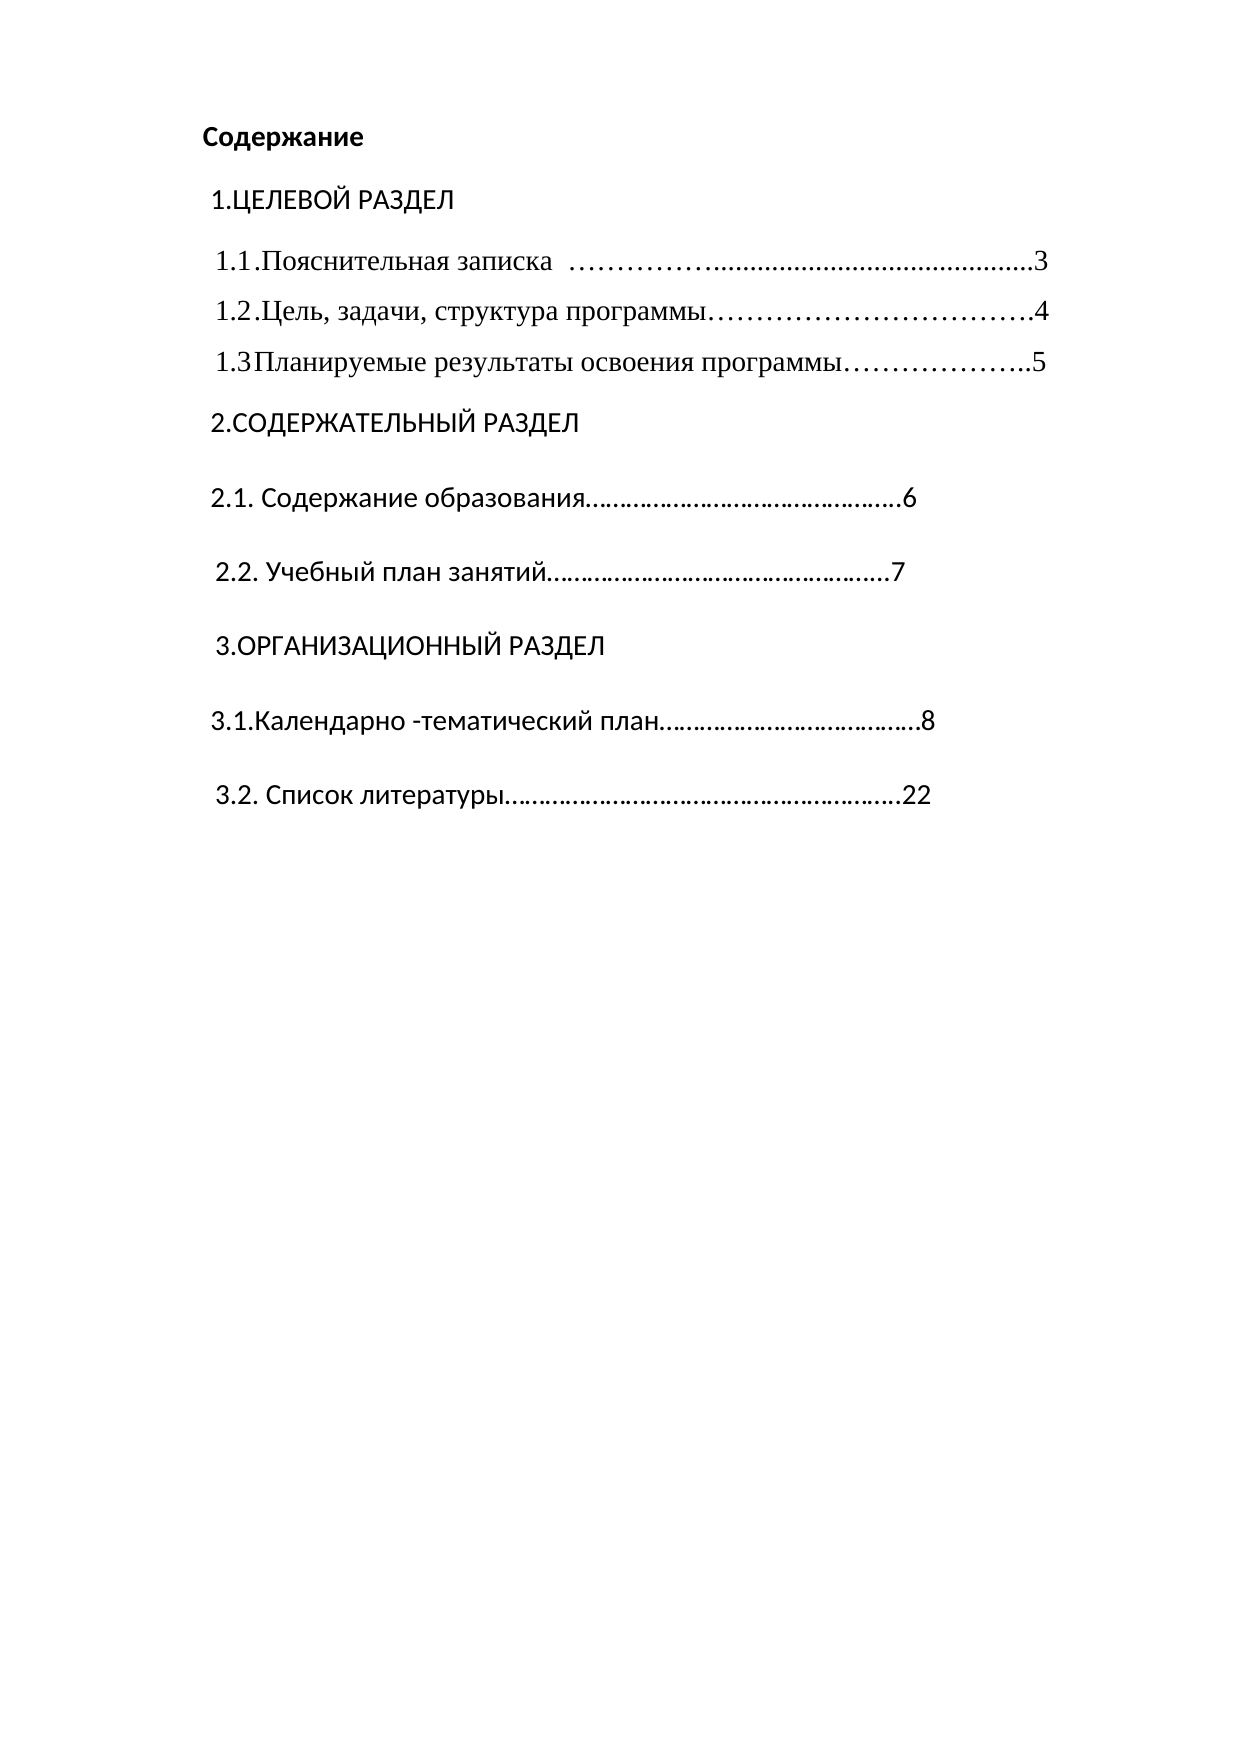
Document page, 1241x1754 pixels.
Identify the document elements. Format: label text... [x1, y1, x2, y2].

text 2.2. Учебный план занятий…………………………………………...7 [215, 553, 1152, 589]
text Содержание [177, 118, 1152, 154]
list .Пояснительная записка ……………............................................3 [215, 243, 1152, 277]
list Планируемые результаты освоения программы………………..5 [215, 344, 1152, 377]
list .Цель, задачи, структура программы…………………………….4 [215, 293, 1152, 327]
text 3.2. Список литературы…………………………………………………..22 [215, 776, 1152, 812]
text 3.ОРГАНИЗАЦИОННЫЙ РАЗДЕЛ [215, 627, 1152, 663]
text 3.1.Календарно -тематический план…………………………………8 [177, 702, 1152, 737]
text 2.1. Содержание образования………………………………………..6 [177, 479, 1152, 514]
text 1.ЦЕЛЕВОЙ РАЗДЕЛ [177, 181, 1152, 217]
text 2.СОДЕРЖАТЕЛЬНЫЙ РАЗДЕЛ [177, 404, 1152, 440]
